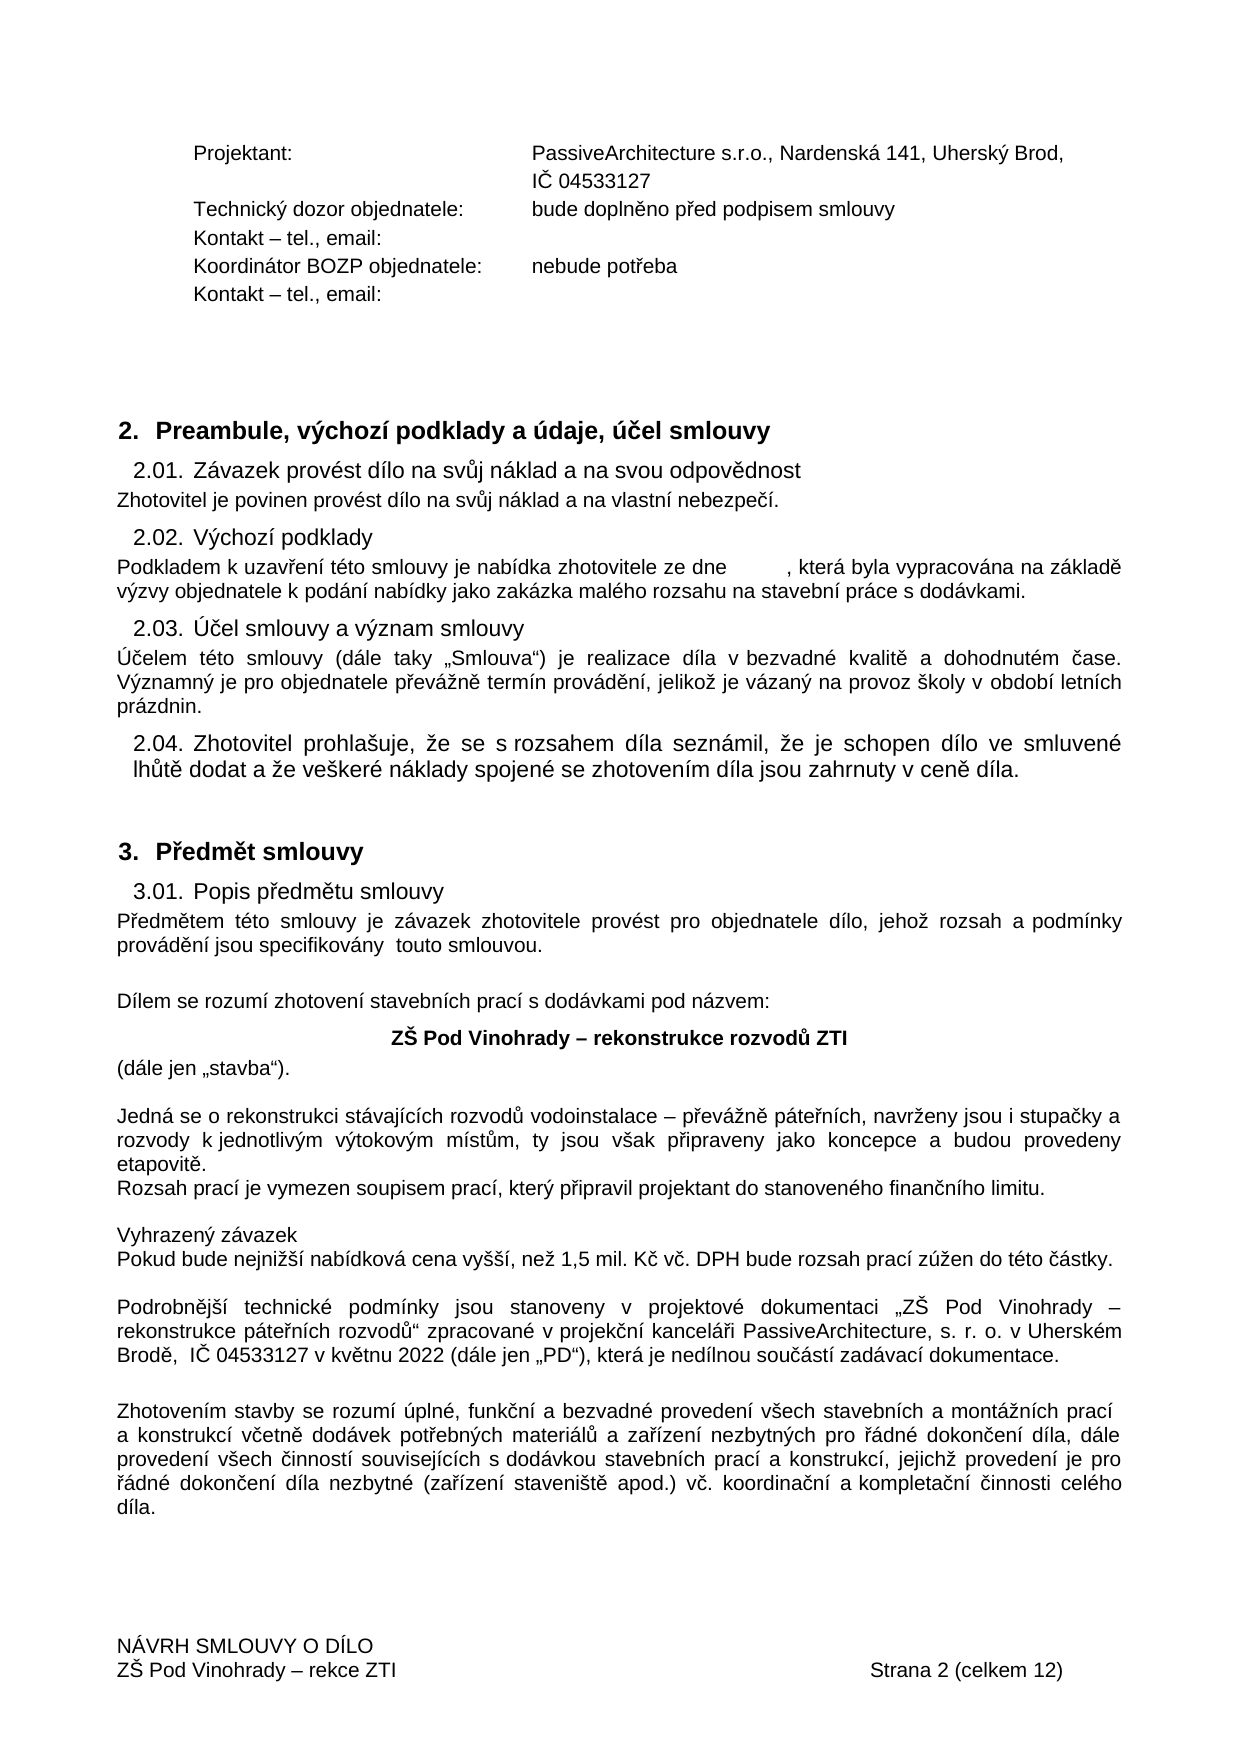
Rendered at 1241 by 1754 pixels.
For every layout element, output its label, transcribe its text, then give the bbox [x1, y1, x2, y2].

subtitle Účel smlouvy a význam smlouvy [133, 615, 1122, 642]
text (dále jen „stavba“). [117, 1056, 1122, 1079]
text Předmětem této smlouvy je závazek zhotovitele provést pro objednatele dílo, jehož rozsah a podmínky provádění jsou specifikovány touto smlouvou. [117, 909, 1122, 957]
subtitle Popis předmětu smlouvy [133, 878, 1122, 904]
text Kontakt – tel., email: [193, 225, 1122, 249]
text Kontakt – tel., email: [193, 282, 1122, 306]
text Zhotovením stavby se rozumí úplné, funkční a bezvadné provedení všech stavebních a montážních prací a konstrukcí včetně dodávek potřebných materiálů a zařízení nezbytných pro řádné dokončení díla, dále provedení všech činností souvisejících s dodávkou stavebních prací a konstrukcí, jejichž provedení je pro řádné dokončení díla nezbytné (zařízení staveniště apod.) vč. koordinační a kompletační činnosti celého díla. [117, 1399, 1122, 1519]
text Pokud bude nejnižší nabídková cena vyšší, než 1,5 mil. Kč vč. DPH bude rozsah prací zúžen do této částky. [117, 1247, 1122, 1271]
text Rozsah prací je vymezen soupisem prací, který připravil projektant do stanoveného finančního limitu. [117, 1175, 1122, 1199]
subtitle Závazek provést dílo na svůj náklad a na svou odpovědnost [133, 457, 1122, 484]
text Technický dozor objednatele: bude doplněno před podpisem smlouvy [193, 197, 1122, 221]
text Podrobnější technické podmínky jsou stanoveny v projektové dokumentaci „ZŠ Pod Vinohrady – rekonstrukce páteřních rozvodů“ zpracované v projekční kanceláři PassiveArchitecture, s. r. o. v Uherském Brodě, IČ 04533127 v květnu 2022 (dále jen „PD“), která je nedílnou součástí zadávací dokumentace. [117, 1295, 1122, 1367]
text Koordinátor BOZP objednatele: nebude potřeba [193, 253, 1122, 277]
subtitle Preambule, výchozí podklady a údaje, účel smlouvy [118, 416, 1122, 445]
subtitle Zhotovitel prohlašuje, že se s rozsahem díla seznámil, že je schopen dílo ve smluvené lhůtě dodat a že veškeré náklady spojené se zhotovením díla jsou zahrnuty v ceně díla. [133, 730, 1122, 783]
text Projektant: PassiveArchitecture s.r.o., Nardenská 141, Uherský Brod, [193, 141, 1122, 165]
text IČ 04533127 [193, 169, 1122, 193]
subtitle Výchozí podklady [133, 524, 1122, 551]
subtitle Předmět smlouvy [118, 837, 1122, 866]
text Vyhrazený závazek [117, 1223, 1122, 1247]
text Zhotovitel je povinen provést dílo na svůj náklad a na vlastní nebezpečí. [117, 488, 1122, 512]
text Jedná se o rekonstrukci stávajících rozvodů vodoinstalace – převážně páteřních, navrženy jsou i stupačky a rozvody k jednotlivým výtokovým místům, ty jsou však připraveny jako koncepce a budou provedeny etapovitě. [117, 1103, 1122, 1175]
text Účelem této smlouvy (dále taky „Smlouva“) je realizace díla v bezvadné kvalitě a dohodnutém čase. Významný je pro objednatele převážně termín provádění, jelikož je vázaný na provoz školy v období letních prázdnin. [117, 646, 1122, 718]
subtitle Dílem se rozumí zhotovení stavebních prací s dodávkami pod názvem: [117, 989, 1122, 1013]
subtitle ZŠ Pod Vinohrady – rekonstrukce rozvodů ZTI [117, 1025, 1122, 1049]
text Podkladem k uzavření této smlouvy je nabídka zhotovitele ze dne , která byla vypracována na základě výzvy objednatele k podání nabídky jako zakázka malého rozsahu na stavební práce s dodávkami. [117, 555, 1122, 603]
